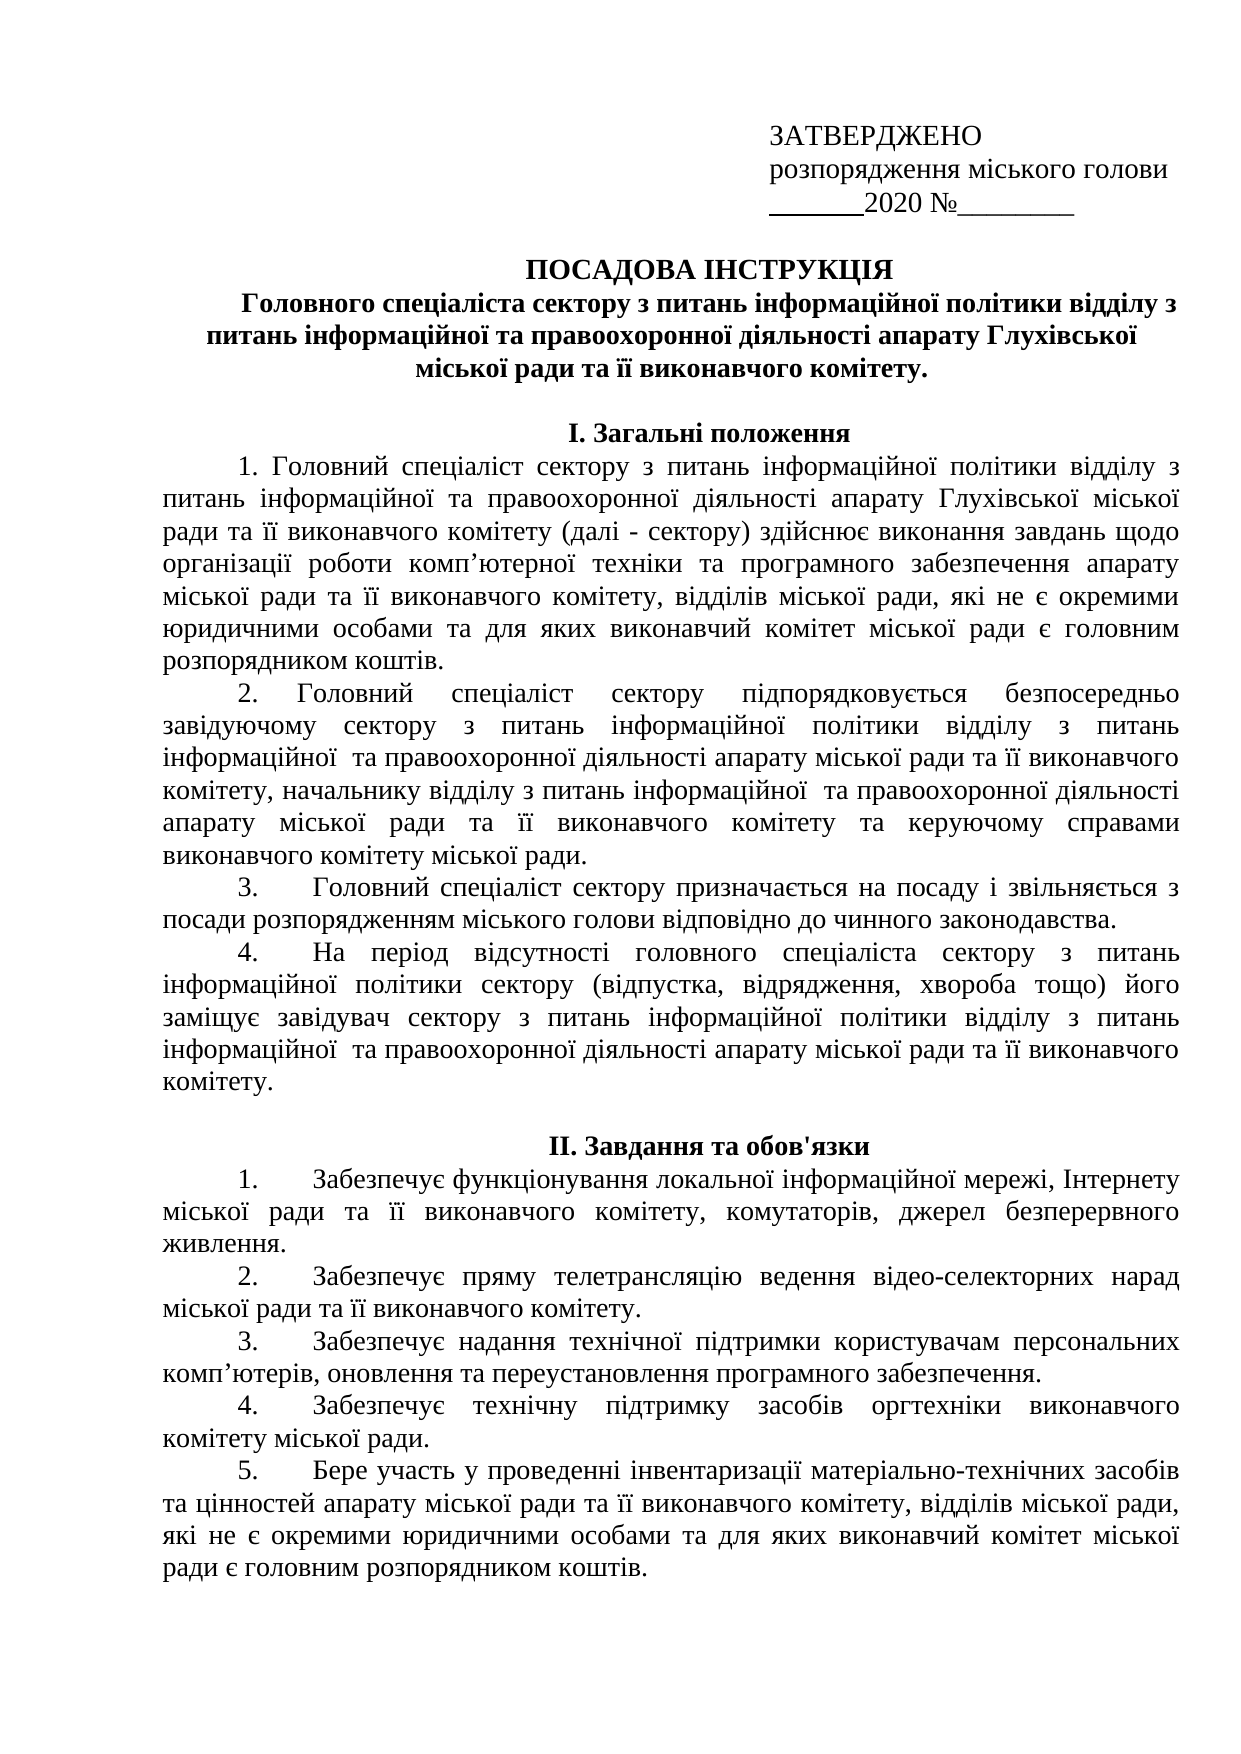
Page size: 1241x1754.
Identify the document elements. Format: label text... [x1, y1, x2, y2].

text 4. Забезпечує технічну підтримку засобів оргтехніки виконавчого комітету міської ради. [162, 1388, 1181, 1453]
text 3. Забезпечує надання технічної підтримки користувачам персональних комп’ютерів, оновлення та переустановлення програмного забезпечення. [162, 1324, 1181, 1388]
text 2. Головний спеціаліст сектору підпорядковується безпосередньо завідуючому сектору з питань інформаційної політики відділу з питань інформаційної та правоохоронної діяльності апарату міської ради та її виконавчого комітету, начальнику відділу з питань інформаційної та правоохоронної діяльності апарату міської ради та її виконавчого комітету та керуючому справами виконавчого комітету міської ради. [162, 676, 1181, 870]
text ІІ. Завдання та обов'язки [162, 1129, 1181, 1162]
text ЗАТВЕРДЖЕНО [694, 118, 1181, 152]
text 3. Головний спеціаліст сектору призначається на посаду і звільняється з посади розпорядженням міського голови відповідно до чинного законодавства. [162, 870, 1181, 935]
text ПОСАДОВА ІНСТРУКЦІЯ [162, 252, 1181, 286]
text Головного спеціаліста сектору з питань інформаційної політики відділу з питань інформаційної та правоохоронної діяльності апарату Глухівської міської ради та її виконавчого комітету. [162, 286, 1181, 383]
text розпорядження міського голови [694, 152, 1181, 185]
text 1. Забезпечує функціонування локальної інформаційної мережі, Інтернету міської ради та її виконавчого комітету, комутаторів, джерел безперервного живлення. [162, 1162, 1181, 1259]
text 2. Забезпечує пряму телетрансляцію ведення відео-селекторних нарад міської ради та її виконавчого комітету. [162, 1259, 1181, 1324]
text І. Загальні положення [237, 417, 1181, 449]
text 2020 №________ [694, 185, 1181, 219]
text 5. Бере участь у проведенні інвентаризації матеріально-технічних засобів та цінностей апарату міської ради та її виконавчого комітету, відділів міської ради, які не є окремими юридичними особами та для яких виконавчий комітет міської ради є головним розпорядником коштів. [162, 1453, 1181, 1583]
text 1. Головний спеціаліст сектору з питань інформаційної політики відділу з питань інформаційної та правоохоронної діяльності апарату Глухівської міської ради та її виконавчого комітету (далі - сектору) здійснює виконання завдань щодо організації роботи комп’ютерної техніки та програмного забезпечення апарату міської ради та її виконавчого комітету, відділів міської ради, які не є окремими юридичними особами та для яких виконавчий комітет міської ради є головним розпорядником коштів. [162, 449, 1181, 676]
text 4. На період відсутності головного спеціаліста сектору з питань інформаційної політики сектору (відпустка, відрядження, хвороба тощо) його заміщує завідувач сектору з питань інформаційної політики відділу з питань інформаційної та правоохоронної діяльності апарату міської ради та її виконавчого комітету. [162, 935, 1181, 1097]
